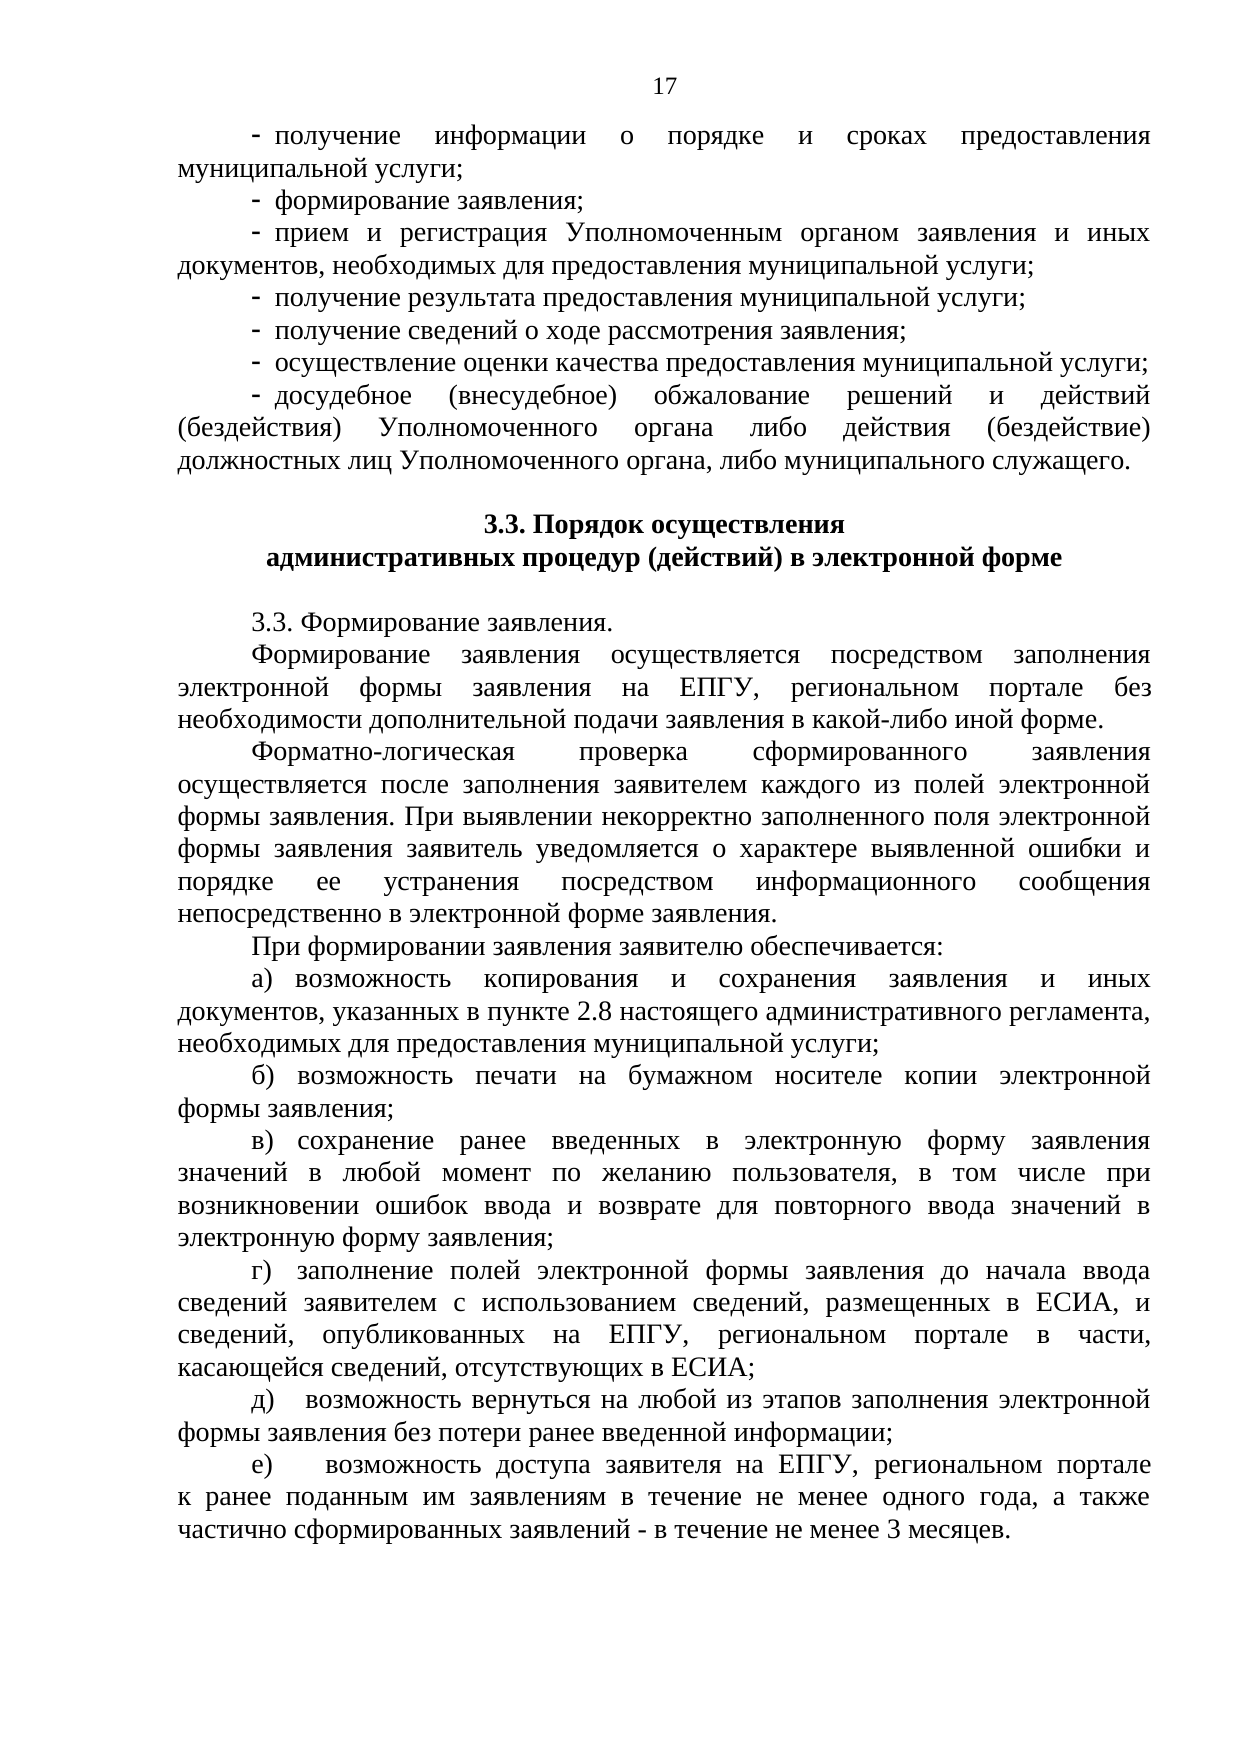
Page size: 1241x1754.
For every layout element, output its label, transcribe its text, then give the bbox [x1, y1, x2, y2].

list формирование заявления; [177, 183, 1152, 216]
text При формировании заявления заявителю обеспечивается: [177, 929, 1152, 961]
text б) возможность печати на бумажном носителе копии электронной формы заявления; [177, 1058, 1152, 1123]
text е) возможность доступа заявителя на ЕПГУ, региональном портале к ранее поданным им заявлениям в течение не менее одного года, а также частично сформированных заявлений - в течение не менее 3 месяцев. [177, 1447, 1152, 1544]
list получение информации о порядке и сроках предоставления муниципальной услуги; [177, 118, 1152, 183]
list прием и регистрация Уполномоченным органом заявления и иных документов, необходимых для предоставления муниципальной услуги; [177, 216, 1152, 280]
text Формирование заявления осуществляется посредством заполнения электронной формы заявления на ЕПГУ, региональном портале без необходимости дополнительной подачи заявления в какой-либо иной форме. [177, 637, 1152, 734]
list осуществление оценки качества предоставления муниципальной услуги; [177, 345, 1152, 378]
list Формирование заявления. [177, 605, 1152, 637]
text д) возможность вернуться на любой из этапов заполнения электронной формы заявления без потери ранее введенной информации; [177, 1382, 1152, 1447]
list получение сведений о ходе рассмотрения заявления; [177, 313, 1152, 345]
text 3.3. Порядок осуществления [177, 508, 1152, 540]
text г) заполнение полей электронной формы заявления до начала ввода сведений заявителем с использованием сведений, размещенных в ЕСИА, и сведений, опубликованных на ЕПГУ, региональном портале в части, касающейся сведений, отсутствующих в ЕСИА; [177, 1253, 1152, 1382]
text в) сохранение ранее введенных в электронную форму заявления значений в любой момент по желанию пользователя, в том числе при возникновении ошибок ввода и возврате для повторного ввода значений в электронную форму заявления; [177, 1123, 1152, 1253]
text Форматно-логическая проверка сформированного заявления осуществляется после заполнения заявителем каждого из полей электронной формы заявления. При выявлении некорректно заполненного поля электронной формы заявления заявитель уведомляется о характере выявленной ошибки и порядке ее устранения посредством информационного сообщения непосредственно в электронной форме заявления. [177, 734, 1152, 929]
list досудебное (внесудебное) обжалование решений и действий (бездействия) Уполномоченного органа либо действия (бездействие) должностных лиц Уполномоченного органа, либо муниципального служащего. [177, 378, 1152, 475]
text а) возможность копирования и сохранения заявления и иных документов, указанных в пункте 2.8 настоящего административного регламента, необходимых для предоставления муниципальной услуги; [177, 961, 1152, 1058]
list получение результата предоставления муниципальной услуги; [177, 280, 1152, 313]
text административных процедур (действий) в электронной форме [177, 540, 1152, 572]
